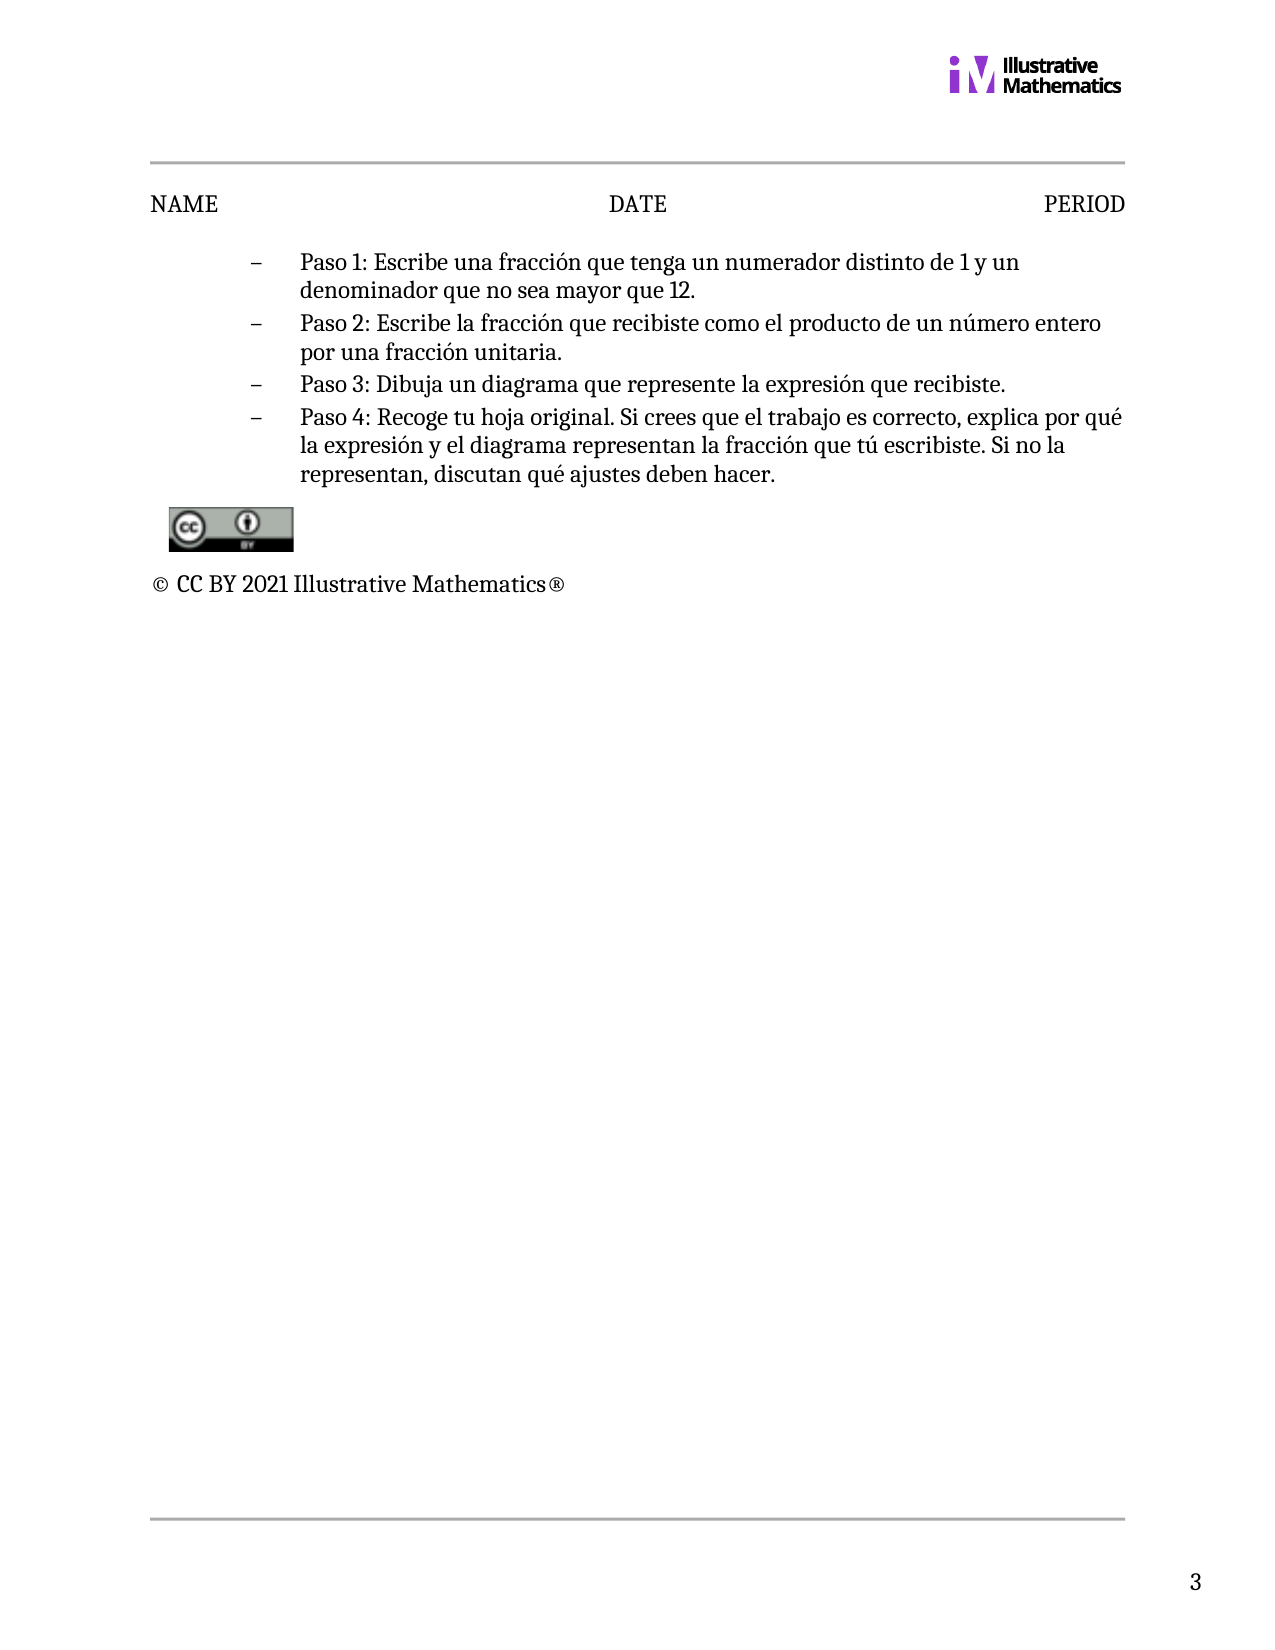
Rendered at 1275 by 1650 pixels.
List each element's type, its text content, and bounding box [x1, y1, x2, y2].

list Paso 1: Escribe una fracción que tenga un numerador distinto de 1 y un denominador que no sea mayor que 12. [250, 247, 1125, 305]
picture [949, 55, 1121, 93]
list Paso 4: Recoge tu hoja original. Si crees que el trabajo es correcto, explica por qué la expresión y el diagrama representan la fracción que tú escribiste. Si no la representan, discutan qué ajustes deben hacer. [250, 402, 1125, 489]
list Paso 3: Dibuja un diagrama que represente la expresión que recibiste. [250, 370, 1125, 399]
list Paso 2: Escribe la fracción que recibiste como el producto de un número entero por una fracción unitaria. [250, 309, 1125, 366]
text © CC BY 2021 Illustrative Mathematics® [150, 570, 1125, 599]
picture [168, 507, 294, 552]
